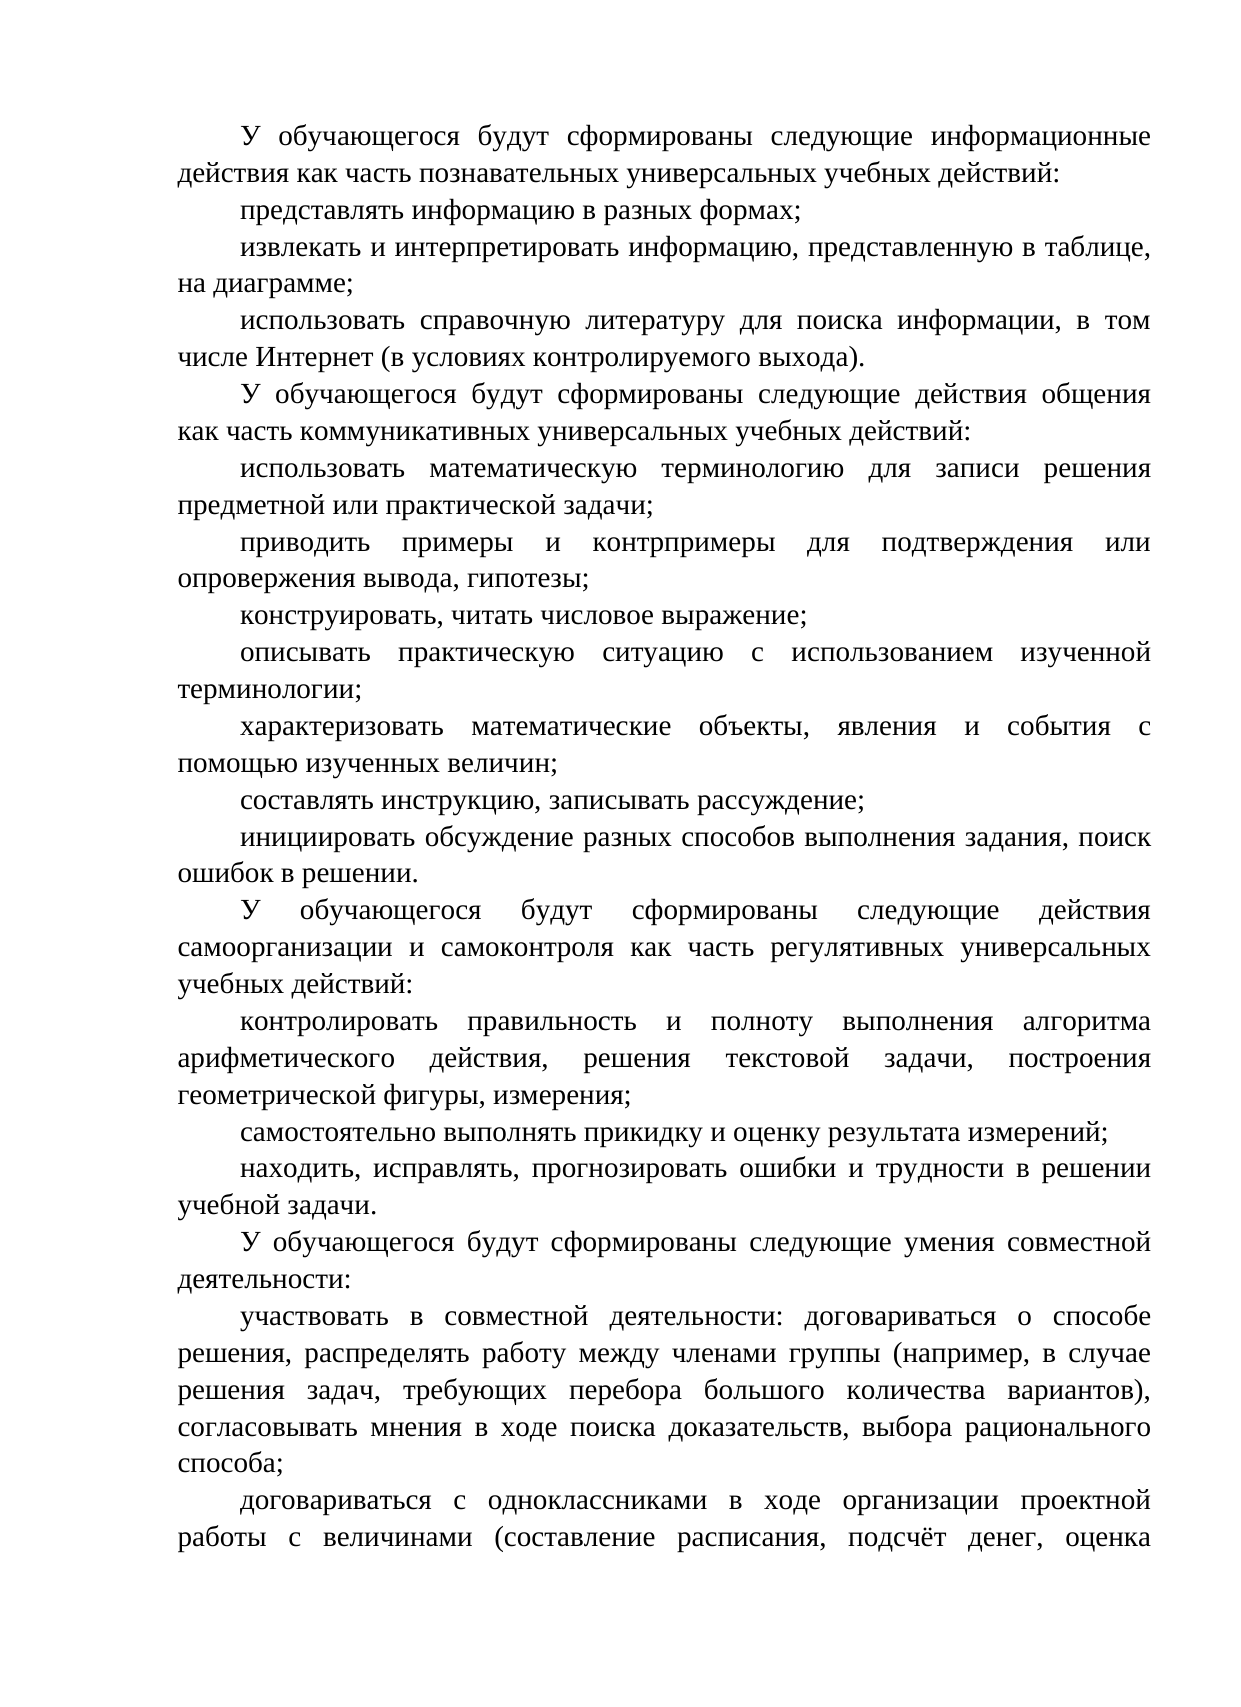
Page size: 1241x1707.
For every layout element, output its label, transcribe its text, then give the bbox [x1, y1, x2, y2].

text описывать практическую ситуацию с использованием изученной терминологии; [177, 634, 1152, 705]
text находить, исправлять, прогнозировать ошибки и трудности в решении учебной задачи. [177, 1151, 1152, 1221]
text характеризовать математические объекты, явления и события с помощью изученных величин; [177, 708, 1152, 778]
text составлять инструкцию, записывать рассуждение; [177, 782, 1152, 815]
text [177, 1482, 1152, 1553]
text У обучающегося будут сформированы следующие умения совместной деятельности: [177, 1224, 1152, 1295]
text конструировать, читать числовое выражение; [177, 597, 1152, 631]
text контролировать правильность и полноту выполнения алгоритма арифметического действия, решения текстовой задачи, построения геометрической фигуры, измерения; [177, 1003, 1152, 1110]
text У обучающегося будут сформированы следующие действия общения как часть коммуникативных универсальных учебных действий: [177, 376, 1152, 447]
text представлять информацию в разных формах; [177, 192, 1152, 225]
text У обучающегося будут сформированы следующие действия самоорганизации и самоконтроля как часть регулятивных универсальных учебных действий: [177, 892, 1152, 1000]
text участвовать в совместной деятельности: договариваться о способе решения, распределять работу между членами группы (например, в случае решения задач, требующих перебора большого количества вариантов), согласовывать мнения в ходе поиска доказательств, выбора рационального способа; [177, 1298, 1152, 1479]
text извлекать и интерпретировать информацию, представленную в таблице, на диаграмме; [177, 229, 1152, 299]
text использовать справочную литературу для поиска информации, в том числе Интернет (в условиях контролируемого выхода). [177, 302, 1152, 373]
text использовать математическую терминологию для записи решения предметной или практической задачи; [177, 450, 1152, 520]
text самостоятельно выполнять прикидку и оценку результата измерений; [177, 1114, 1152, 1147]
text приводить примеры и контрпримеры для подтверждения или опровержения вывода, гипотезы; [177, 524, 1152, 594]
text инициировать обсуждение разных способов выполнения задания, поиск ошибок в решении. [177, 819, 1152, 889]
text У обучающегося будут сформированы следующие информационные действия как часть познавательных универсальных учебных действий: [177, 118, 1152, 188]
